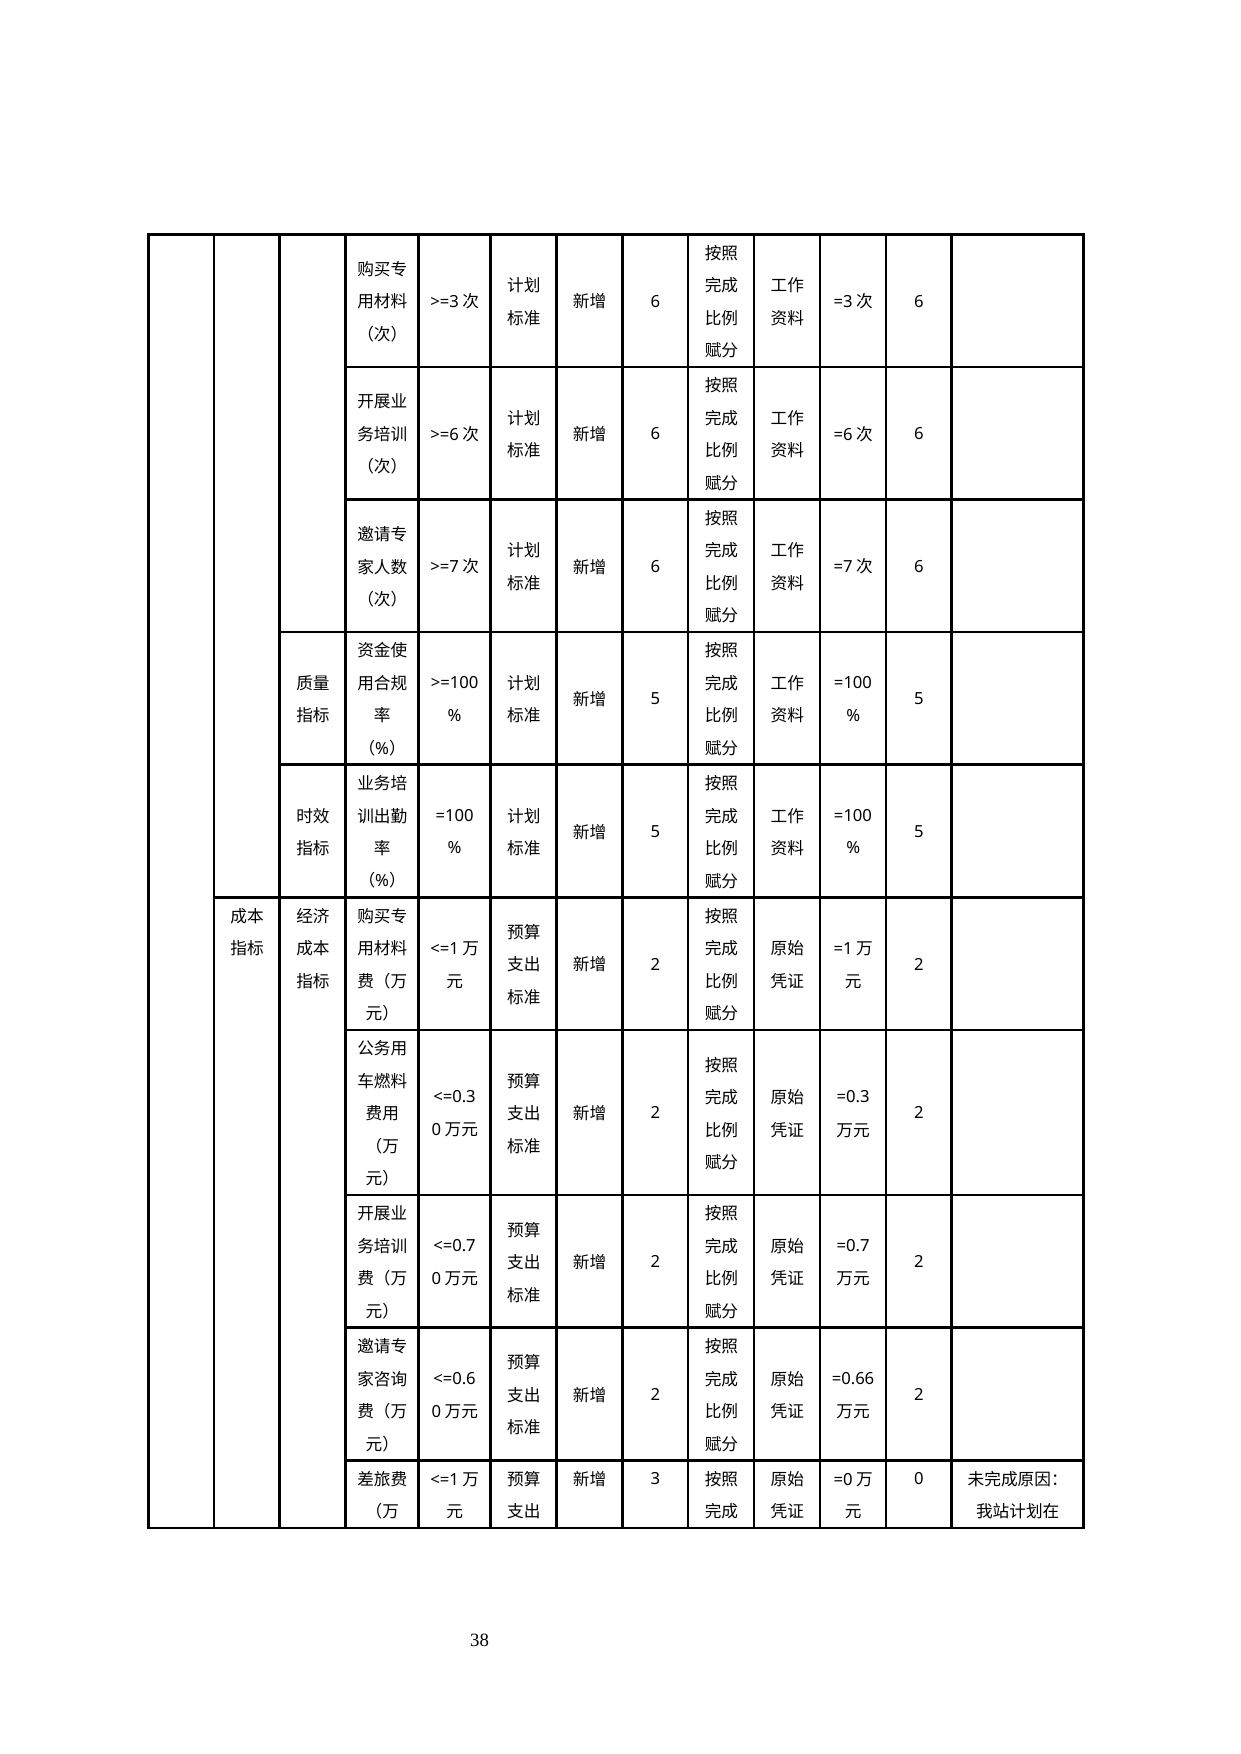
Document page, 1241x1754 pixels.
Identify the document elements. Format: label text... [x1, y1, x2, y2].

table_cell <=0.60万元 [420, 1329, 489, 1459]
table_cell 新增 [558, 1462, 621, 1526]
table_cell 购买专用材料（次） [347, 236, 417, 366]
table_cell 新增 [558, 766, 621, 896]
table_cell 成本指标 [215, 899, 278, 1526]
table_cell 预算支出标准 [492, 899, 555, 1028]
table_cell 3 [624, 1462, 687, 1526]
table_cell 新增 [558, 633, 621, 763]
table_cell 工作资料 [755, 766, 819, 896]
table_cell 5 [887, 633, 950, 763]
table_cell =7次 [821, 501, 885, 631]
table_cell 新增 [558, 1031, 621, 1194]
table_cell >=6次 [420, 368, 489, 498]
table_cell =0万元 [821, 1462, 885, 1526]
table_cell 6 [887, 236, 950, 366]
table_cell 计划标准 [492, 633, 555, 763]
table_cell =0.7万元 [821, 1196, 885, 1326]
table_cell =1万元 [821, 899, 885, 1028]
table_cell 6 [624, 501, 687, 631]
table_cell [953, 1462, 1082, 1526]
table_cell 质量指标 [281, 633, 344, 763]
table_cell [953, 1031, 1082, 1194]
table_cell 购买专用材料费（万元） [347, 899, 417, 1028]
table_cell 6 [624, 236, 687, 366]
table_cell 按照完成比例赋分 [689, 633, 753, 763]
table_cell 邀请专家咨询费（万元） [347, 1329, 417, 1459]
table_cell 5 [624, 766, 687, 896]
table_cell >=3次 [420, 236, 489, 366]
table_cell 原始凭证 [755, 1031, 819, 1194]
table_cell 2 [624, 1031, 687, 1194]
table_cell 计划标准 [492, 368, 555, 498]
table_cell 工作资料 [755, 236, 819, 366]
table_cell =3次 [821, 236, 885, 366]
table_cell 预算支出标准 [492, 1196, 555, 1326]
table_cell <=1万元 [420, 1462, 489, 1526]
table_cell 预算支出标准 [492, 1031, 555, 1194]
table_cell 预算支出标准 [492, 1462, 555, 1526]
table_cell 按照完成比例赋分 [689, 236, 753, 366]
table_cell 2 [624, 1196, 687, 1326]
table_cell 按照完成比例赋分 [689, 501, 753, 631]
table_cell >=7次 [420, 501, 489, 631]
table_cell [953, 899, 1082, 1028]
table_cell =0.66万元 [821, 1329, 885, 1459]
table_cell 经济成本指标 [281, 899, 344, 1526]
table_cell 开展业务培训费（万元） [347, 1196, 417, 1326]
table_cell 新增 [558, 236, 621, 366]
table_cell 2 [624, 1329, 687, 1459]
table_cell [953, 368, 1082, 498]
table_cell 时效指标 [281, 766, 344, 896]
table_cell [953, 501, 1082, 631]
table_cell 6 [887, 501, 950, 631]
table_cell =100% [821, 633, 885, 763]
table_cell 资金使用合规率（%） [347, 633, 417, 763]
table_cell 原始凭证 [755, 899, 819, 1028]
table_cell >=100% [420, 633, 489, 763]
table_cell 工作资料 [755, 501, 819, 631]
table_cell <=0.70万元 [420, 1196, 489, 1326]
table_cell 开展业务培训（次） [347, 368, 417, 498]
table_cell [953, 1329, 1082, 1459]
table_cell 工作资料 [755, 368, 819, 498]
table_cell 新增 [558, 501, 621, 631]
table_cell =0.3万元 [821, 1031, 885, 1194]
table_cell 计划标准 [492, 501, 555, 631]
table_cell =100% [821, 766, 885, 896]
table_cell 新增 [558, 368, 621, 498]
table_cell 按照完成比例赋分 [689, 766, 753, 896]
table_cell 按照完成比例赋分 [689, 1329, 753, 1459]
table_cell [953, 766, 1082, 896]
table_cell 邀请专家人数（次） [347, 501, 417, 631]
table_cell 原始凭证 [755, 1462, 819, 1526]
table_cell 0 [887, 1462, 950, 1526]
table_cell 原始凭证 [755, 1329, 819, 1459]
table_cell 按照完成比例赋分 [689, 1462, 753, 1526]
table_cell =6次 [821, 368, 885, 498]
table_cell <=1万元 [420, 899, 489, 1028]
table_cell 新增 [558, 1196, 621, 1326]
table_cell 2 [887, 1196, 950, 1326]
table_cell 按照完成比例赋分 [689, 1031, 753, 1194]
table_cell 新增 [558, 899, 621, 1028]
table_cell 2 [887, 1329, 950, 1459]
table_cell 按照完成比例赋分 [689, 899, 753, 1028]
table_cell 2 [624, 899, 687, 1028]
table_cell 工作资料 [755, 633, 819, 763]
table_cell 差旅费（万元） [347, 1462, 417, 1526]
table_cell 业务培训出勤率（%） [347, 766, 417, 896]
table_cell 计划标准 [492, 766, 555, 896]
table_cell 新增 [558, 1329, 621, 1459]
table_cell <=0.30万元 [420, 1031, 489, 1194]
table_cell 按照完成比例赋分 [689, 1196, 753, 1326]
table_cell =100% [420, 766, 489, 896]
table_cell [953, 236, 1082, 366]
table_cell 预算支出标准 [492, 1329, 555, 1459]
table_cell 2 [887, 1031, 950, 1194]
table_cell 5 [887, 766, 950, 896]
table_cell 计划标准 [492, 236, 555, 366]
table_cell 5 [624, 633, 687, 763]
table_cell 按照完成比例赋分 [689, 368, 753, 498]
table_cell 公务用车燃料费用（万元） [347, 1031, 417, 1194]
table_cell 6 [624, 368, 687, 498]
table_cell [953, 633, 1082, 763]
table_cell 2 [887, 899, 950, 1028]
table_cell [953, 1196, 1082, 1326]
table_cell 6 [887, 368, 950, 498]
table_cell 原始凭证 [755, 1196, 819, 1326]
